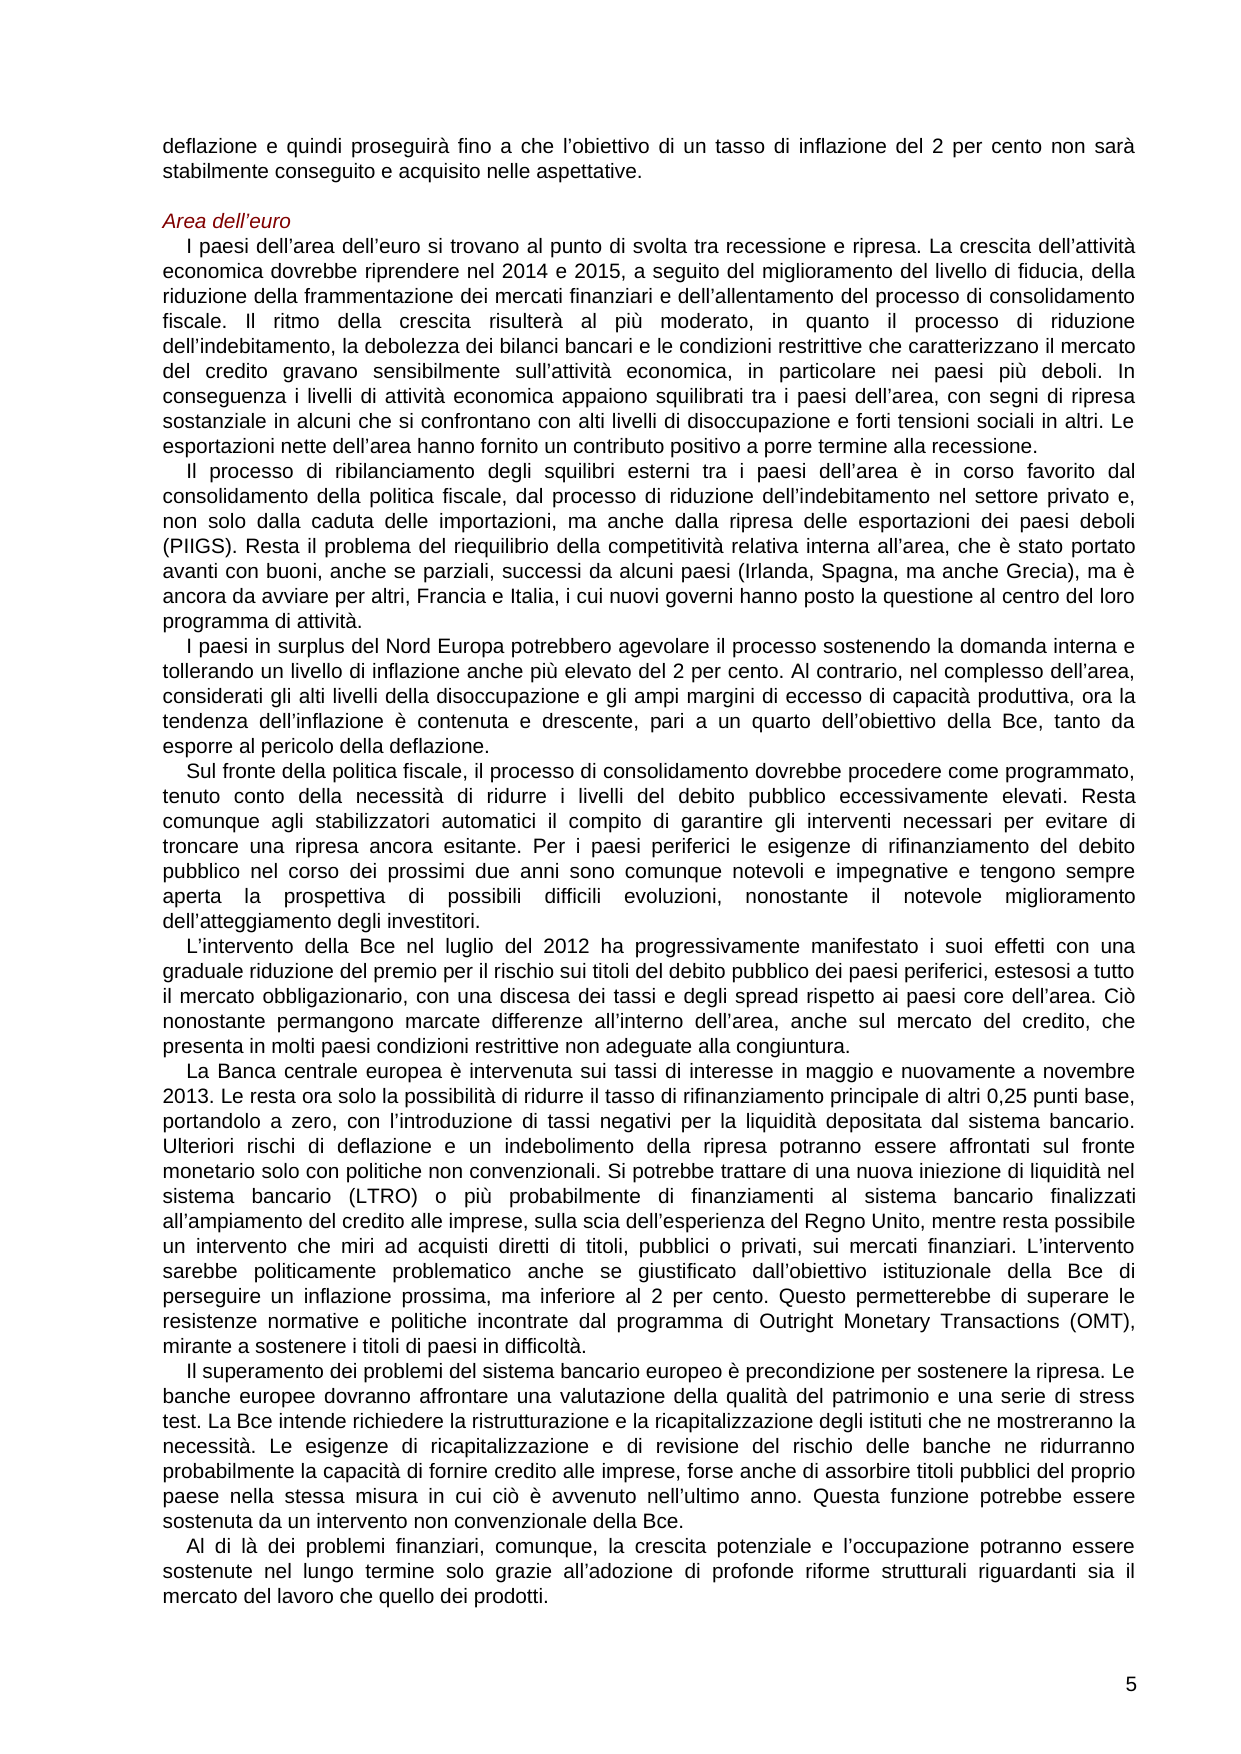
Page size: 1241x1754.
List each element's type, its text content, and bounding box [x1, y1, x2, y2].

subtitle Area dell’euro [162, 208, 1137, 233]
text Sul fronte della politica fiscale, il processo di consolidamento dovrebbe procedere come programmato, tenuto conto della necessità di ridurre i livelli del debito pubblico eccessivamente elevati. Resta comunque agli stabilizzatori automatici il compito di garantire gli interventi necessari per evitare di troncare una ripresa ancora esitante. Per i paesi periferici le esigenze di rifinanziamento del debito pubblico nel corso dei prossimi due anni sono comunque notevoli e impegnative e tengono sempre aperta la prospettiva di possibili difficili evoluzioni, nonostante il notevole miglioramento dell’atteggiamento degli investitori. [162, 758, 1137, 933]
text I paesi in surplus del Nord Europa potrebbero agevolare il processo sostenendo la domanda interna e tollerando un livello di inflazione anche più elevato del 2 per cento. Al contrario, nel complesso dell’area, considerati gli alti livelli della disoccupazione e gli ampi margini di eccesso di capacità produttiva, ora la tendenza dell’inflazione è contenuta e drescente, pari a un quarto dell’obiettivo della Bce, tanto da esporre al pericolo della deflazione. [162, 633, 1137, 758]
text L’intervento della Bce nel luglio del 2012 ha progressivamente manifestato i suoi effetti con una graduale riduzione del premio per il rischio sui titoli del debito pubblico dei paesi periferici, estesosi a tutto il mercato obbligazionario, con una discesa dei tassi e degli spread rispetto ai paesi core dell’area. Ciò nonostante permangono marcate differenze all’interno dell’area, anche sul mercato del credito, che presenta in molti paesi condizioni restrittive non adeguate alla congiuntura. [162, 933, 1137, 1058]
text La Banca centrale europea è intervenuta sui tassi di interesse in maggio e nuovamente a novembre 2013. Le resta ora solo la possibilità di ridurre il tasso di rifinanziamento principale di altri 0,25 punti base, portandolo a zero, con l’introduzione di tassi negativi per la liquidità depositata dal sistema bancario. Ulteriori rischi di deflazione e un indebolimento della ripresa potranno essere affrontati sul fronte monetario solo con politiche non convenzionali. Si potrebbe trattare di una nuova iniezione di liquidità nel sistema bancario (LTRO) o più probabilmente di finanziamenti al sistema bancario finalizzati all’ampiamento del credito alle imprese, sulla scia dell’esperienza del Regno Unito, mentre resta possibile un intervento che miri ad acquisti diretti di titoli, pubblici o privati, sui mercati finanziari. L’intervento sarebbe politicamente problematico anche se giustificato dall’obiettivo istituzionale della Bce di perseguire un inflazione prossima, ma inferiore al 2 per cento. Questo permetterebbe di superare le resistenze normative e politiche incontrate dal programma di Outright Monetary Transactions (OMT), mirante a sostenere i titoli di paesi in difficoltà. [162, 1058, 1137, 1358]
text Il processo di ribilanciamento degli squilibri esterni tra i paesi dell’area è in corso favorito dal consolidamento della politica fiscale, dal processo di riduzione dell’indebitamento nel settore privato e, non solo dalla caduta delle importazioni, ma anche dalla ripresa delle esportazioni dei paesi deboli (PIIGS). Resta il problema del riequilibrio della competitività relativa interna all’area, che è stato portato avanti con buoni, anche se parziali, successi da alcuni paesi (Irlanda, Spagna, ma anche Grecia), ma è ancora da avviare per altri, Francia e Italia, i cui nuovi governi hanno posto la questione al centro del loro programma di attività. [162, 458, 1137, 633]
text I paesi dell’area dell’euro si trovano al punto di svolta tra recessione e ripresa. La crescita dell’attività economica dovrebbe riprendere nel 2014 e 2015, a seguito del miglioramento del livello di fiducia, della riduzione della frammentazione dei mercati finanziari e dell’allentamento del processo di consolidamento fiscale. Il ritmo della crescita risulterà al più moderato, in quanto il processo di riduzione dell’indebitamento, la debolezza dei bilanci bancari e le condizioni restrittive che caratterizzano il mercato del credito gravano sensibilmente sull’attività economica, in particolare nei paesi più deboli. In conseguenza i livelli di attività economica appaiono squilibrati tra i paesi dell’area, con segni di ripresa sostanziale in alcuni che si confrontano con alti livelli di disoccupazione e forti tensioni sociali in altri. Le esportazioni nette dell’area hanno fornito un contributo positivo a porre termine alla recessione. [162, 233, 1137, 458]
text Al di là dei problemi finanziari, comunque, la crescita potenziale e l’occupazione potranno essere sostenute nel lungo termine solo grazie all’adozione di profonde riforme strutturali riguardanti sia il mercato del lavoro che quello dei prodotti. [162, 1533, 1137, 1608]
text Il superamento dei problemi del sistema bancario europeo è precondizione per sostenere la ripresa. Le banche europee dovranno affrontare una valutazione della qualità del patrimonio e una serie di stress test. La Bce intende richiedere la ristrutturazione e la ricapitalizzazione degli istituti che ne mostreranno la necessità. Le esigenze di ricapitalizzazione e di revisione del rischio delle banche ne ridurranno probabilmente la capacità di fornire credito alle imprese, forse anche di assorbire titoli pubblici del proprio paese nella stessa misura in cui ciò è avvenuto nell’ultimo anno. Questa funzione potrebbe essere sostenuta da un intervento non convenzionale della Bce. [162, 1358, 1137, 1533]
